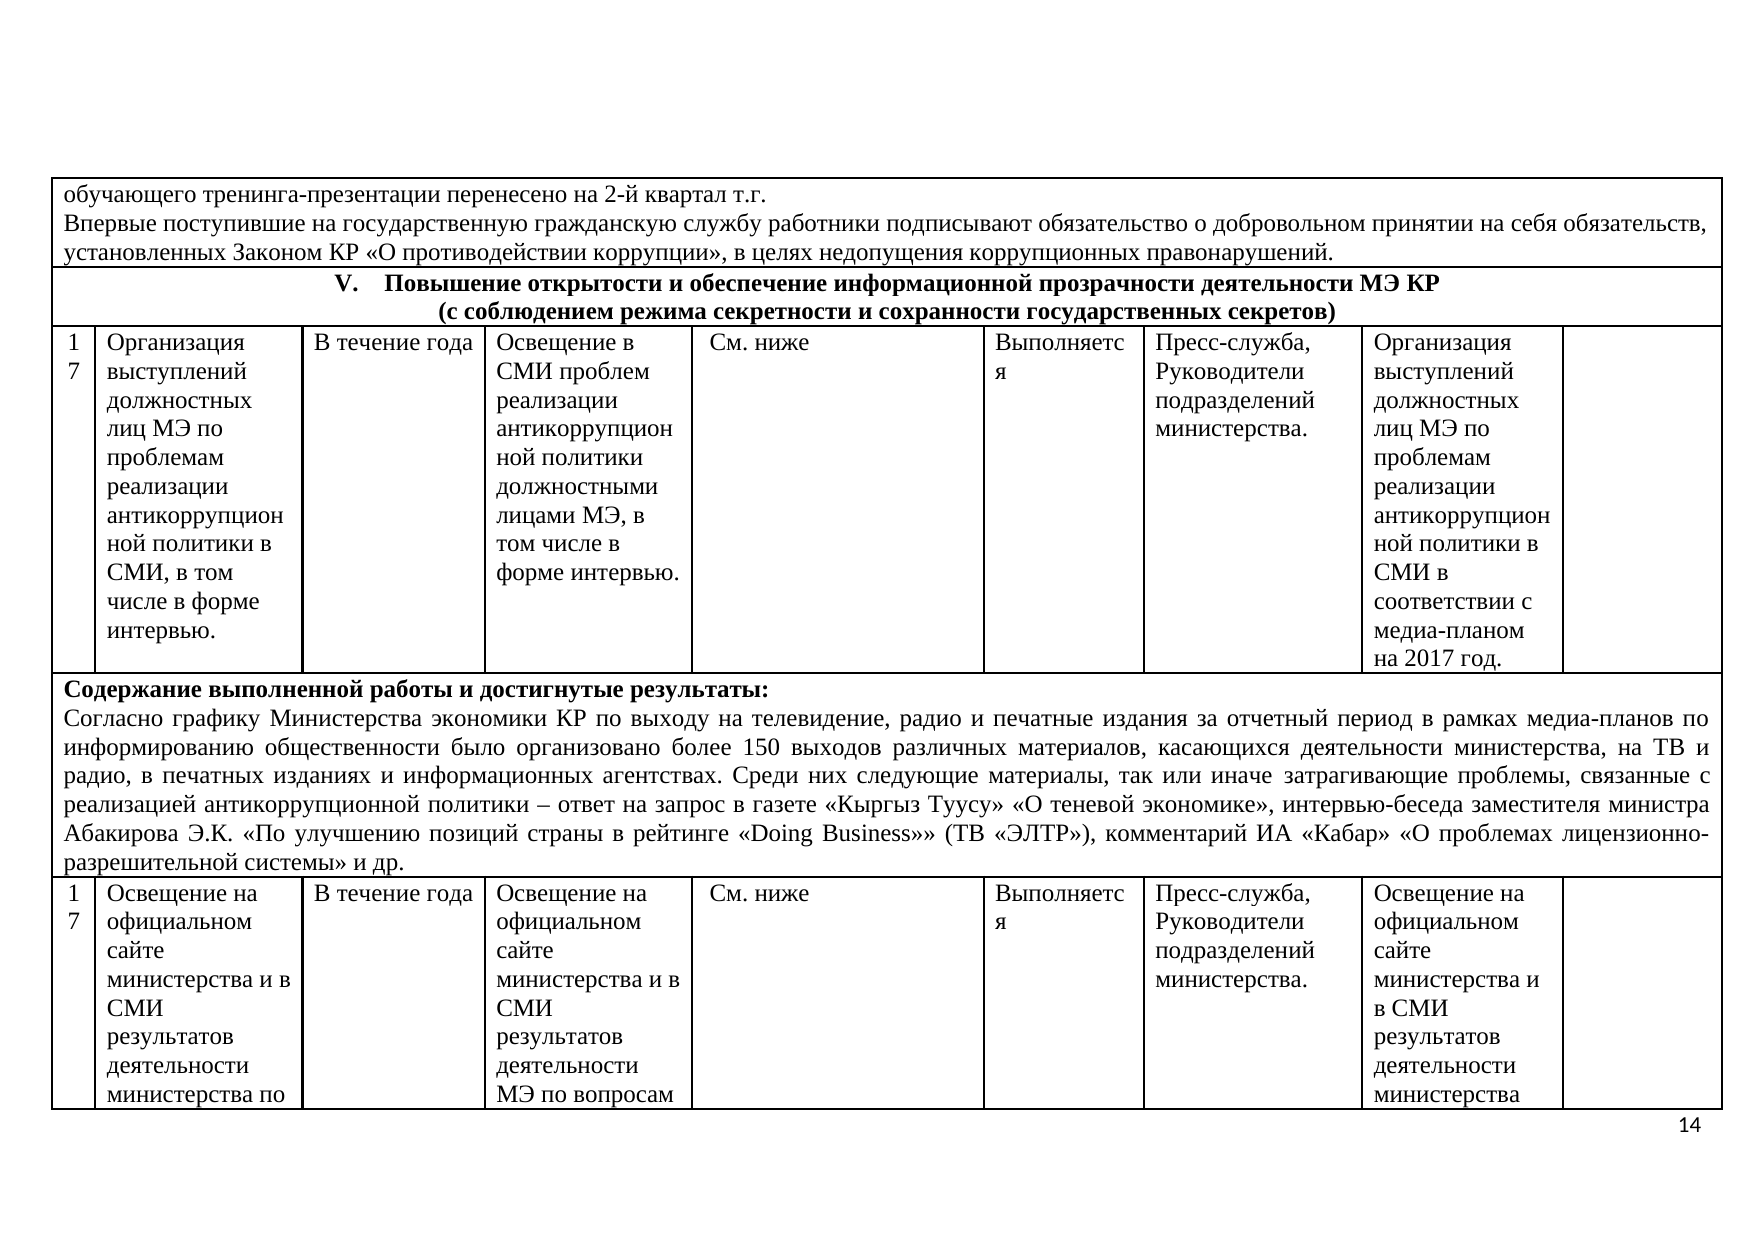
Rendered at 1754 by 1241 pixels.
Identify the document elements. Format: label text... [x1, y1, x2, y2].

table_cell Повышение открытости и обеспечение информационной прозрачности деятельности МЭ КР (с соблюдением режима секретности и сохранности государственных секретов) [1336, 268, 1721, 325]
table_cell Выполняется [985, 327, 1143, 672]
table_cell Выполняется [985, 878, 1143, 1108]
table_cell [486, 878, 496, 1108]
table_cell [53, 179, 1721, 266]
table_cell Содержание выполненной работы и достигнутые результаты: Согласно графику Министерства экономики КР по выходу на телевидение, радио и печатные издания за отчетный период в рамках медиа-планов по информированию общественности было организовано более 150 выходов различных материалов, касающихся деятельности министерства, на ТВ и радио, в печатных изданиях и информационных агентствах. Среди них следующие материалы, так или иначе затрагивающие проблемы, связанные с реализацией антикоррупционной политики – ответ на запрос в газете «Кыргыз Туусу» «О теневой экономике», интервью-беседа заместителя министра Абакирова Э.К. «По улучшению позиций страны в рейтинге «Doing Business»» (ТВ «ЭЛТР»), комментарий ИА «Кабар» «О проблемах лицензионно-разрешительной системы» и др. [53, 674, 1721, 876]
table_cell В течение года [304, 878, 484, 1108]
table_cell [1145, 878, 1361, 1108]
table_cell Освещение на официальном сайте министерства и в СМИ результатов деятельности МЭ по вопросам противодействия коррупции. [553, 878, 691, 1108]
table_cell [1564, 327, 1721, 672]
table_cell См. ниже [693, 327, 983, 672]
table_cell Организация выступлений должностных лиц МЭ по проблемам реализации антикоррупционной политики в СМИ в соответствии с медиа-планом на 2017 год. [1363, 327, 1562, 672]
table_cell 17 [53, 878, 94, 1108]
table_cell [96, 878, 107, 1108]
table_cell Пресс-служба, Руководители подразделений министерства. [1145, 327, 1361, 672]
table_cell Освещение в СМИ проблем реализации антикоррупционной политики должностными лицами МЭ, в том числе в форме интервью. [486, 327, 691, 672]
table_cell Организация выступлений должностных лиц МЭ по проблемам реализации антикоррупционной политики в СМИ, в том числе в форме интервью. [96, 327, 301, 672]
table_cell Повышение открытости и обеспечение информационной прозрачности деятельности МЭ КР (с соблюдением режима секретности и сохранности государственных секретов) [53, 268, 438, 325]
table_cell В течение года [304, 327, 484, 672]
table_cell См. ниже [693, 878, 983, 1108]
table_cell 17 [53, 327, 94, 672]
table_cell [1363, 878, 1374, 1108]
table_cell [1564, 878, 1721, 1108]
table_cell Освещение на официальном сайте министерства и в СМИ результатов деятельности министерства по вопросам противодействия коррупции. [164, 878, 301, 1108]
